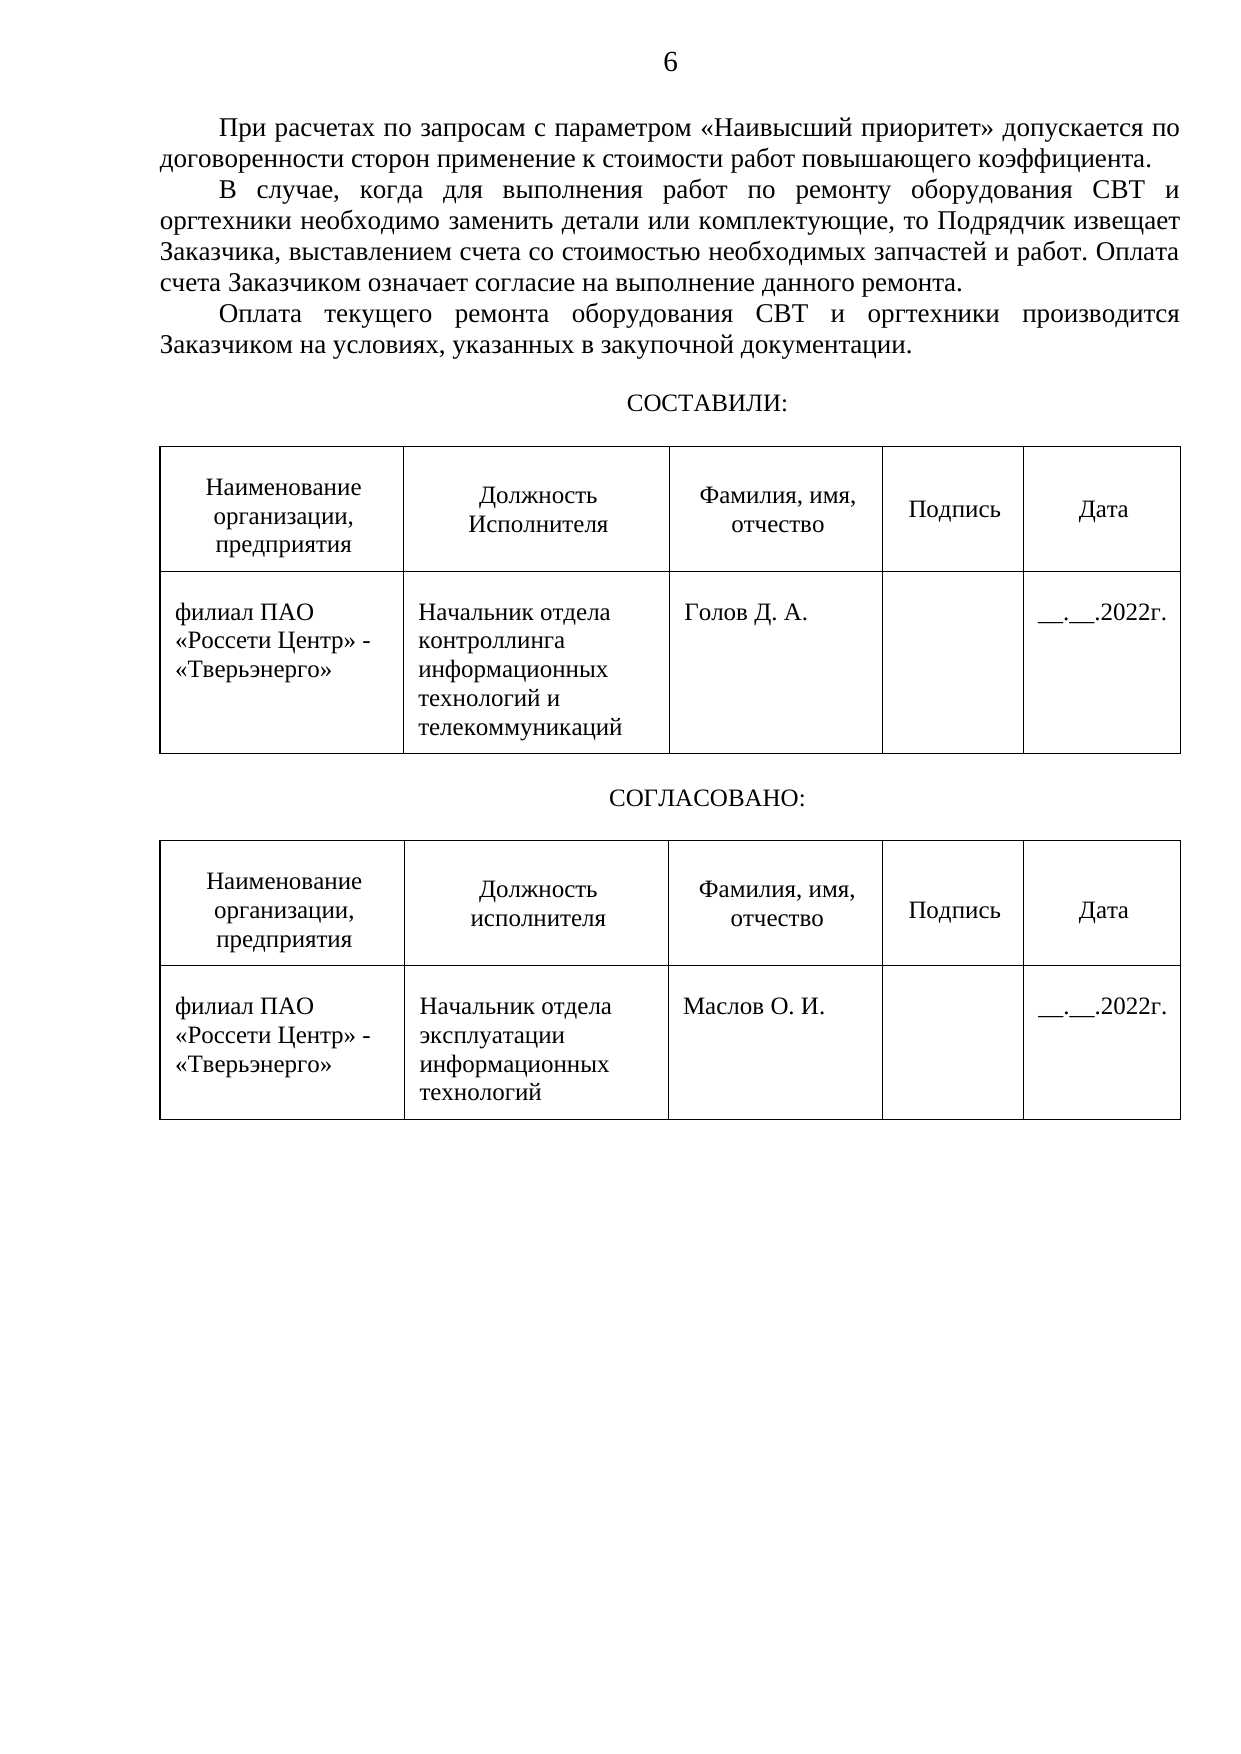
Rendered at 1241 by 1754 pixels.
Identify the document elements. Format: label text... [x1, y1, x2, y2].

table_cell [883, 966, 1023, 1119]
table_cell Начальник отдела эксплуатации информационных технологий [405, 966, 668, 1119]
table_header Дата [1024, 841, 1180, 965]
table_cell Начальник отдела контроллинга информационных технологий и телекоммуникаций [404, 572, 669, 753]
table_cell филиал ПАО «Россети Центр» - «Тверьэнерго» [161, 572, 403, 753]
text СОГЛАСОВАНО: [159, 783, 1181, 812]
table_cell филиал ПАО «Россети Центр» - «Тверьэнерго» [161, 966, 404, 1119]
table_header Дата [1024, 447, 1180, 571]
table_header Подпись [883, 447, 1023, 571]
text При расчетах по запросам с параметром «Наивысший приоритет» допускается по договоренности сторон применение к стоимости работ повышающего коэффициента. [159, 111, 1181, 173]
table_cell __.__.2022г. [1024, 966, 1180, 1119]
table_cell __.__.2022г. [1024, 572, 1180, 753]
table_header Должность Исполнителя [404, 447, 669, 571]
table_cell Маслов О. И. [669, 966, 882, 1119]
text СОСТАВИЛИ: [159, 388, 1181, 417]
text Оплата текущего ремонта оборудования СВТ и оргтехники производится Заказчиком на условиях, указанных в закупочной документации. [159, 297, 1181, 360]
table_header Наименование организации, предприятия [161, 447, 403, 571]
table_header Фамилия, имя, отчество [669, 841, 882, 965]
table_header Фамилия, имя, отчество [670, 447, 882, 571]
table_header Подпись [883, 841, 1023, 965]
table_header Наименование организации, предприятия [161, 841, 404, 965]
text В случае, когда для выполнения работ по ремонту оборудования СВТ и оргтехники необходимо заменить детали или комплектующие, то Подрядчик извещает Заказчика, выставлением счета со стоимостью необходимых запчастей и работ. Оплата счета Заказчиком означает согласие на выполнение данного ремонта. [159, 173, 1181, 297]
table_cell Голов Д. А. [670, 572, 882, 753]
table_header Должность исполнителя [405, 841, 668, 965]
table_cell [883, 572, 1023, 753]
